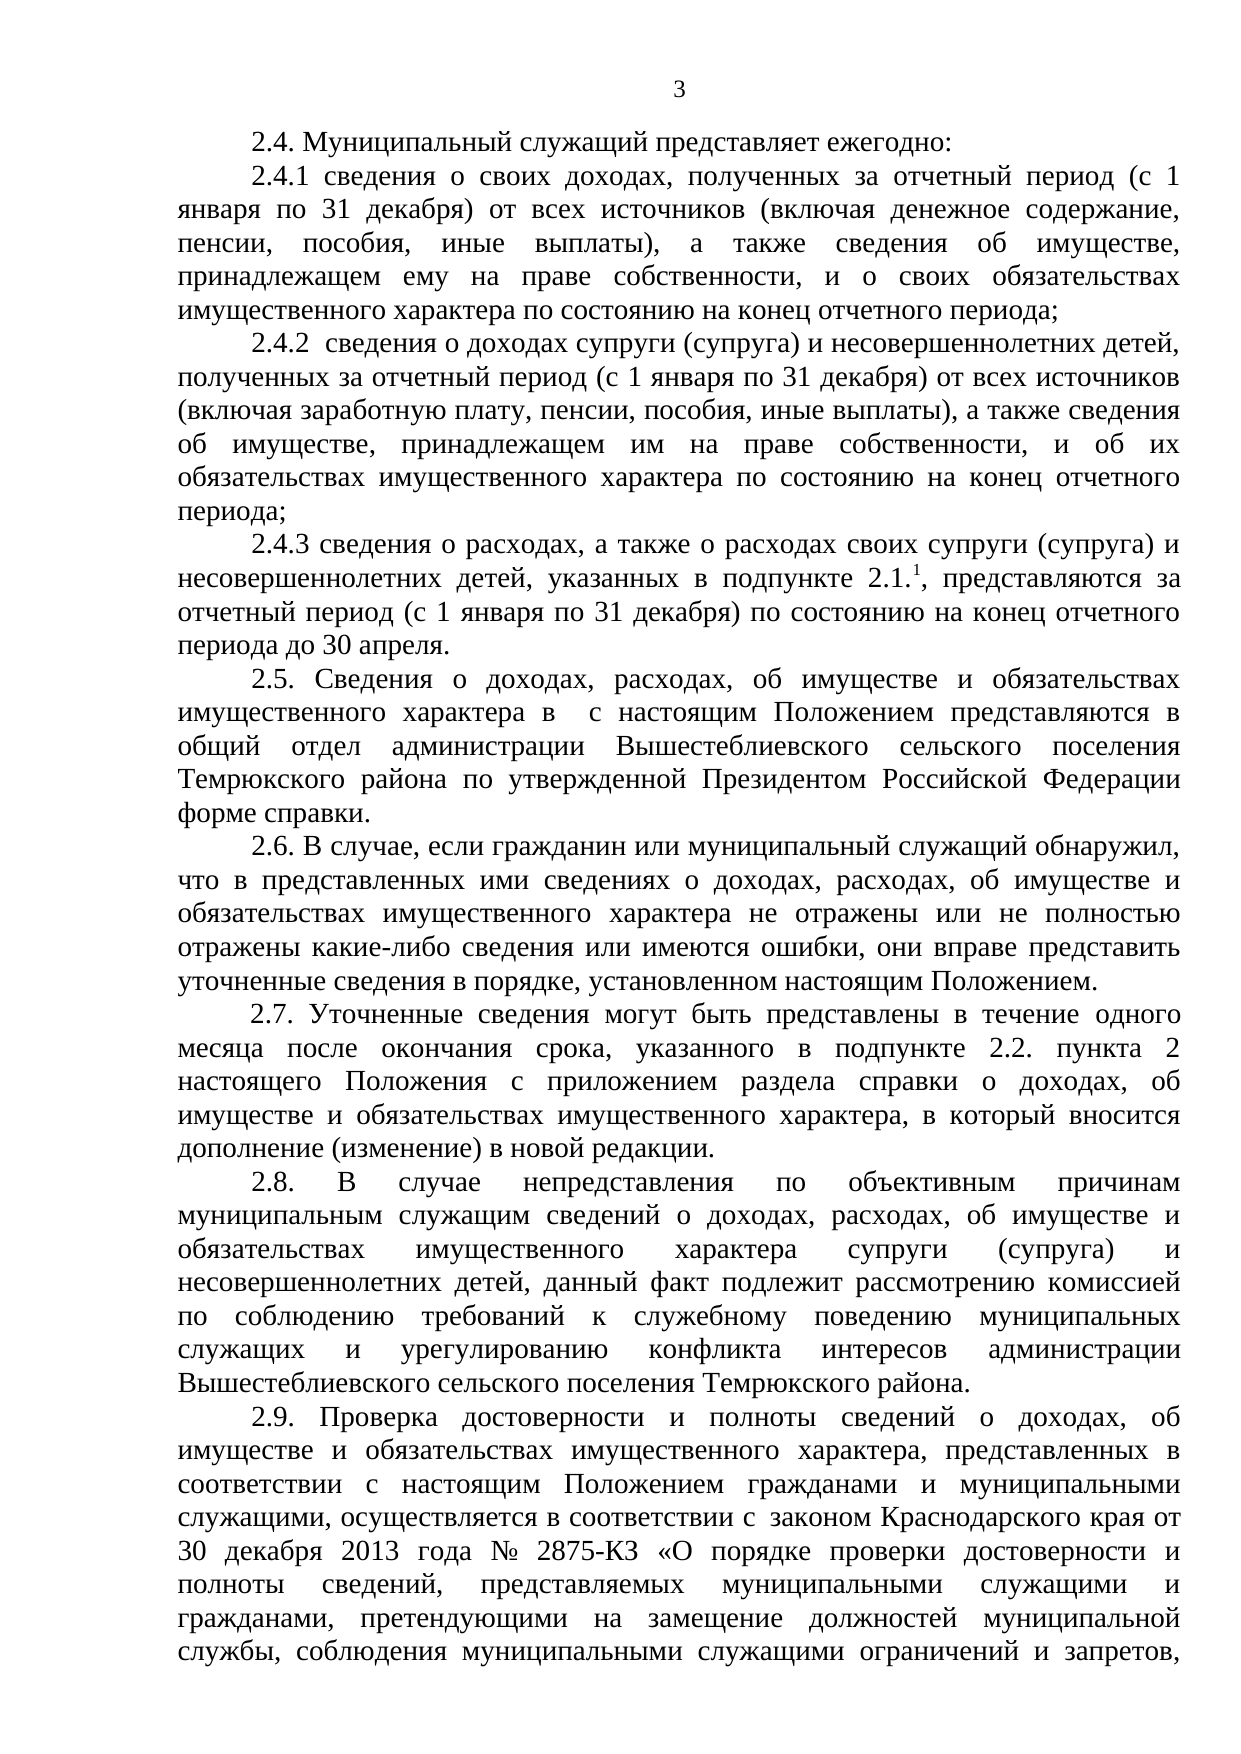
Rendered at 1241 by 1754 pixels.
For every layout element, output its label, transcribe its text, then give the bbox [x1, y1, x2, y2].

text 2.4.2 сведения о доходах супруги (супруга) и несовершеннолетних детей, полученных за отчетный период (с 1 января по 31 декабря) от всех источников (включая заработную плату, пенсии, пособия, иные выплаты), а также сведения об имуществе, принадлежащем им на праве собственности, и об их обязательствах имущественного характера по состоянию на конец отчетного периода; [177, 325, 1181, 527]
text 2.5. Сведения о доходах, расходах, об имуществе и обязательствах имущественного характера в с настоящим Положением представляются в общий отдел администрации Вышестеблиевского сельского поселения Темрюкского района по утвержденной Президентом Российской Федерации форме справки. [177, 661, 1181, 828]
text 2.7. Уточненные сведения могут быть представлены в течение одного месяца после окончания срока, указанного в подпункте 2.2. пункта 2 настоящего Положения с приложением раздела справки о доходах, об имуществе и обязательствах имущественного характера, в который вносится дополнение (изменение) в новой редакции. [177, 996, 1181, 1164]
text 2.4.3 сведения о расходах, а также о расходах своих супруги (супруга) и несовершеннолетних детей, указанных в подпункте 2.1.1, представляются за отчетный период (с 1 января по 31 декабря) по состоянию на конец отчетного периода до 30 апреля. [177, 527, 1181, 661]
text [177, 1399, 1181, 1667]
text 2.4. Муниципальный служащий представляет ежегодно: [177, 124, 1181, 158]
text 2.4.1 сведения о своих доходах, полученных за отчетный период (с 1 января по 31 декабря) от всех источников (включая денежное содержание, пенсии, пособия, иные выплаты), а также сведения об имуществе, принадлежащем ему на праве собственности, и о своих обязательствах имущественного характера по состоянию на конец отчетного периода; [177, 158, 1181, 325]
text 2.6. В случае, если гражданин или муниципальный служащий обнаружил, что в представленных ими сведениях о доходах, расходах, об имуществе и обязательствах имущественного характера не отражены или не полностью отражены какие-либо сведения или имеются ошибки, они вправе представить уточненные сведения в порядке, установленном настоящим Положением. [177, 828, 1181, 996]
text 2.8. В случае непредставления по объективным причинам муниципальным служащим сведений о доходах, расходах, об имуществе и обязательствах имущественного характера супруги (супруга) и несовершеннолетних детей, данный факт подлежит рассмотрению комиссией по соблюдению требований к служебному поведению муниципальных служащих и урегулированию конфликта интересов администрации Вышестеблиевского сельского поселения Темрюкского района. [177, 1164, 1181, 1399]
